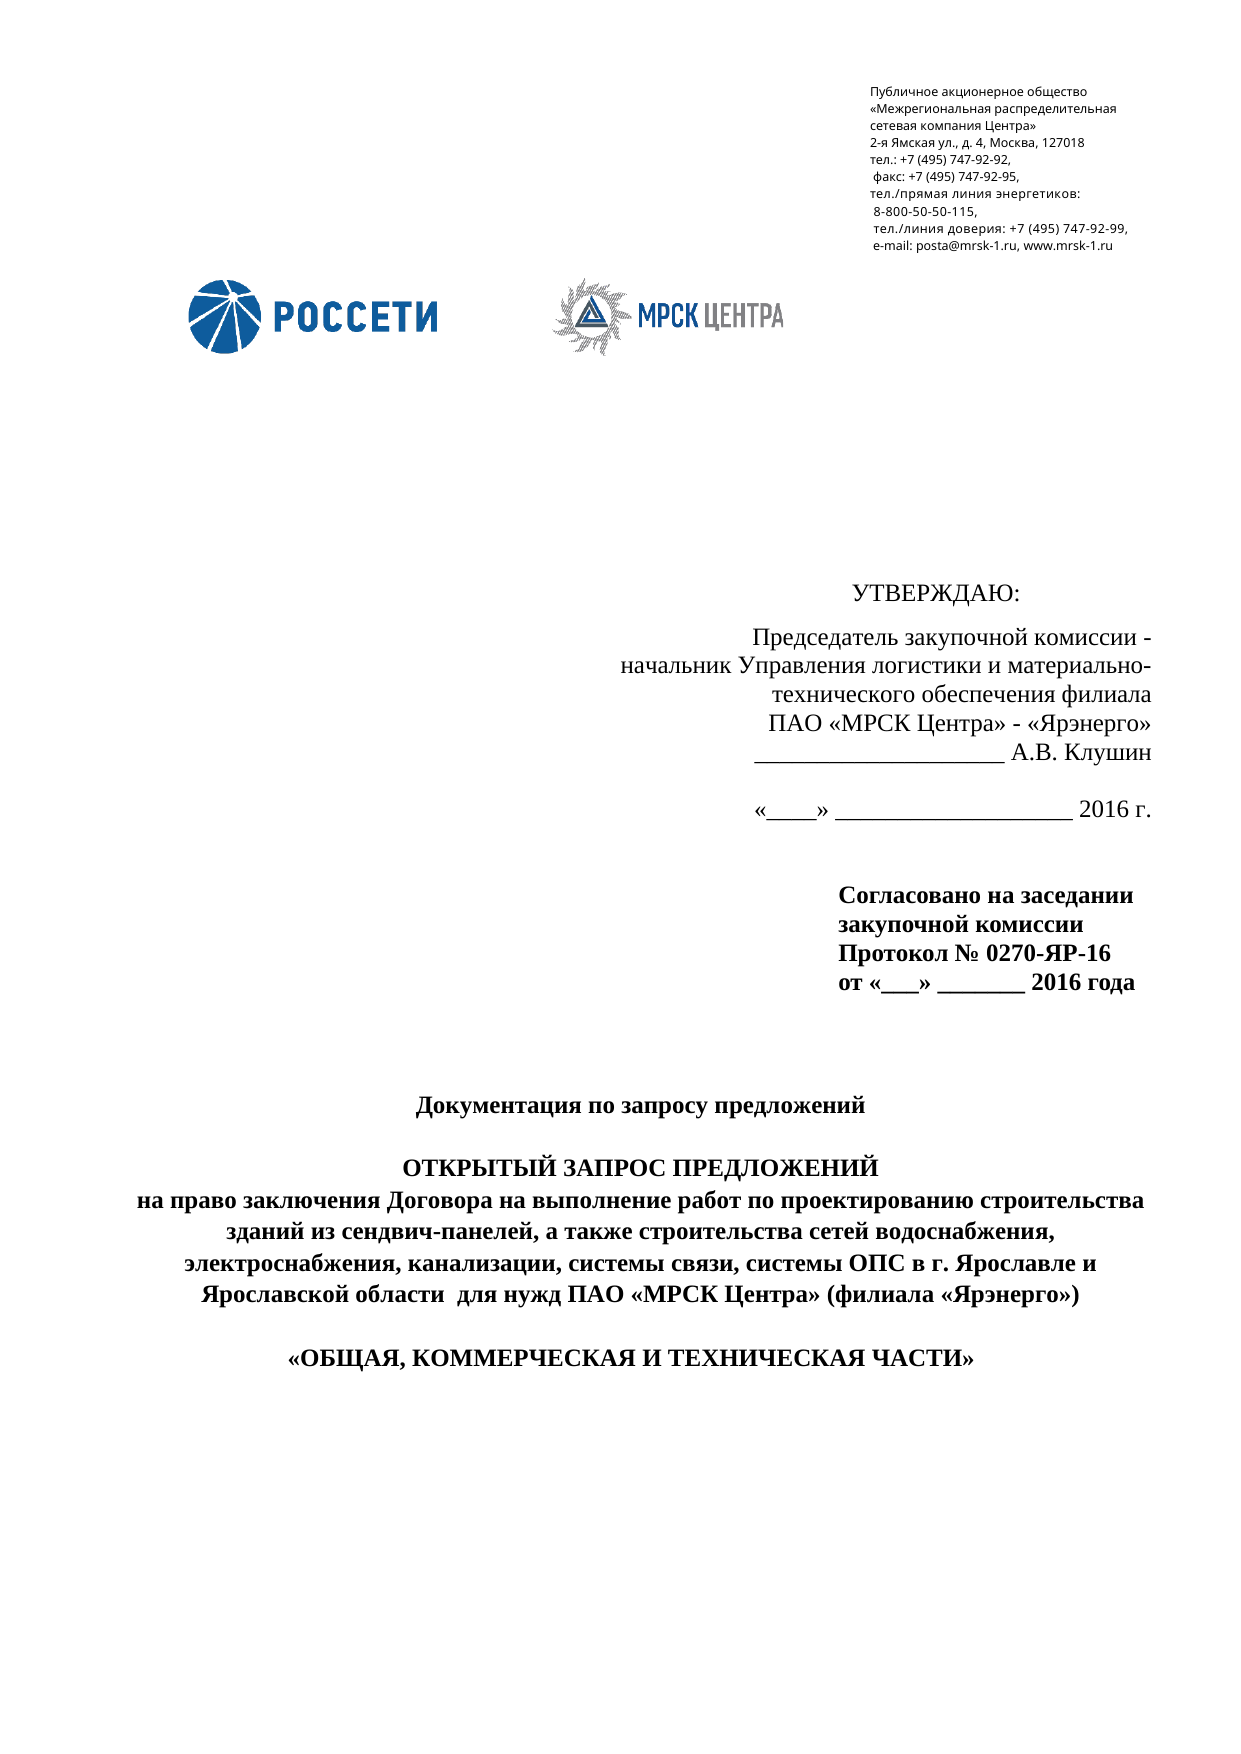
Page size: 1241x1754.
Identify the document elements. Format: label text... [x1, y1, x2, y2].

text «ОБЩАЯ, КОММЕРЧЕСКАЯ и техническая ЧАСТИ» [73, 1343, 1183, 1371]
text ____________________ А.В. Клушин [129, 737, 1152, 765]
text Председатель закупочной комиссии - [129, 622, 1152, 650]
text Согласовано на заседании [838, 880, 1152, 909]
text на право заключения Договора на выполнение работ по проектированию строительства зданий из сендвич-панелей, а также строительства сетей водоснабжения, электроснабжения, канализации, системы связи, системы ОПС в г. Ярославле и Ярославской области для нужд ПАО «МРСК Центра» (филиала «Ярэнерго») [129, 1185, 1152, 1308]
text «____» ___________________ 2016 г. [720, 794, 1152, 823]
text Протокол № 0270-ЯР-16 [838, 938, 1152, 967]
text технического обеспечения филиала [129, 679, 1152, 708]
text ПАО «МРСК Центра» - «Ярэнерго» [129, 708, 1152, 737]
text начальник Управления логистики и материально- [129, 650, 1152, 679]
text Документация по запросу предложений [129, 1090, 1152, 1119]
text закупочной комиссии [838, 909, 1152, 938]
text УТВЕРЖДАЮ: [720, 578, 1152, 607]
picture [188, 278, 784, 356]
text от «___» _______ 2016 года [838, 967, 1152, 995]
text ОТКРЫТЫЙ ЗАПРОС ПРЕДЛОЖЕНИЙ [129, 1153, 1152, 1182]
